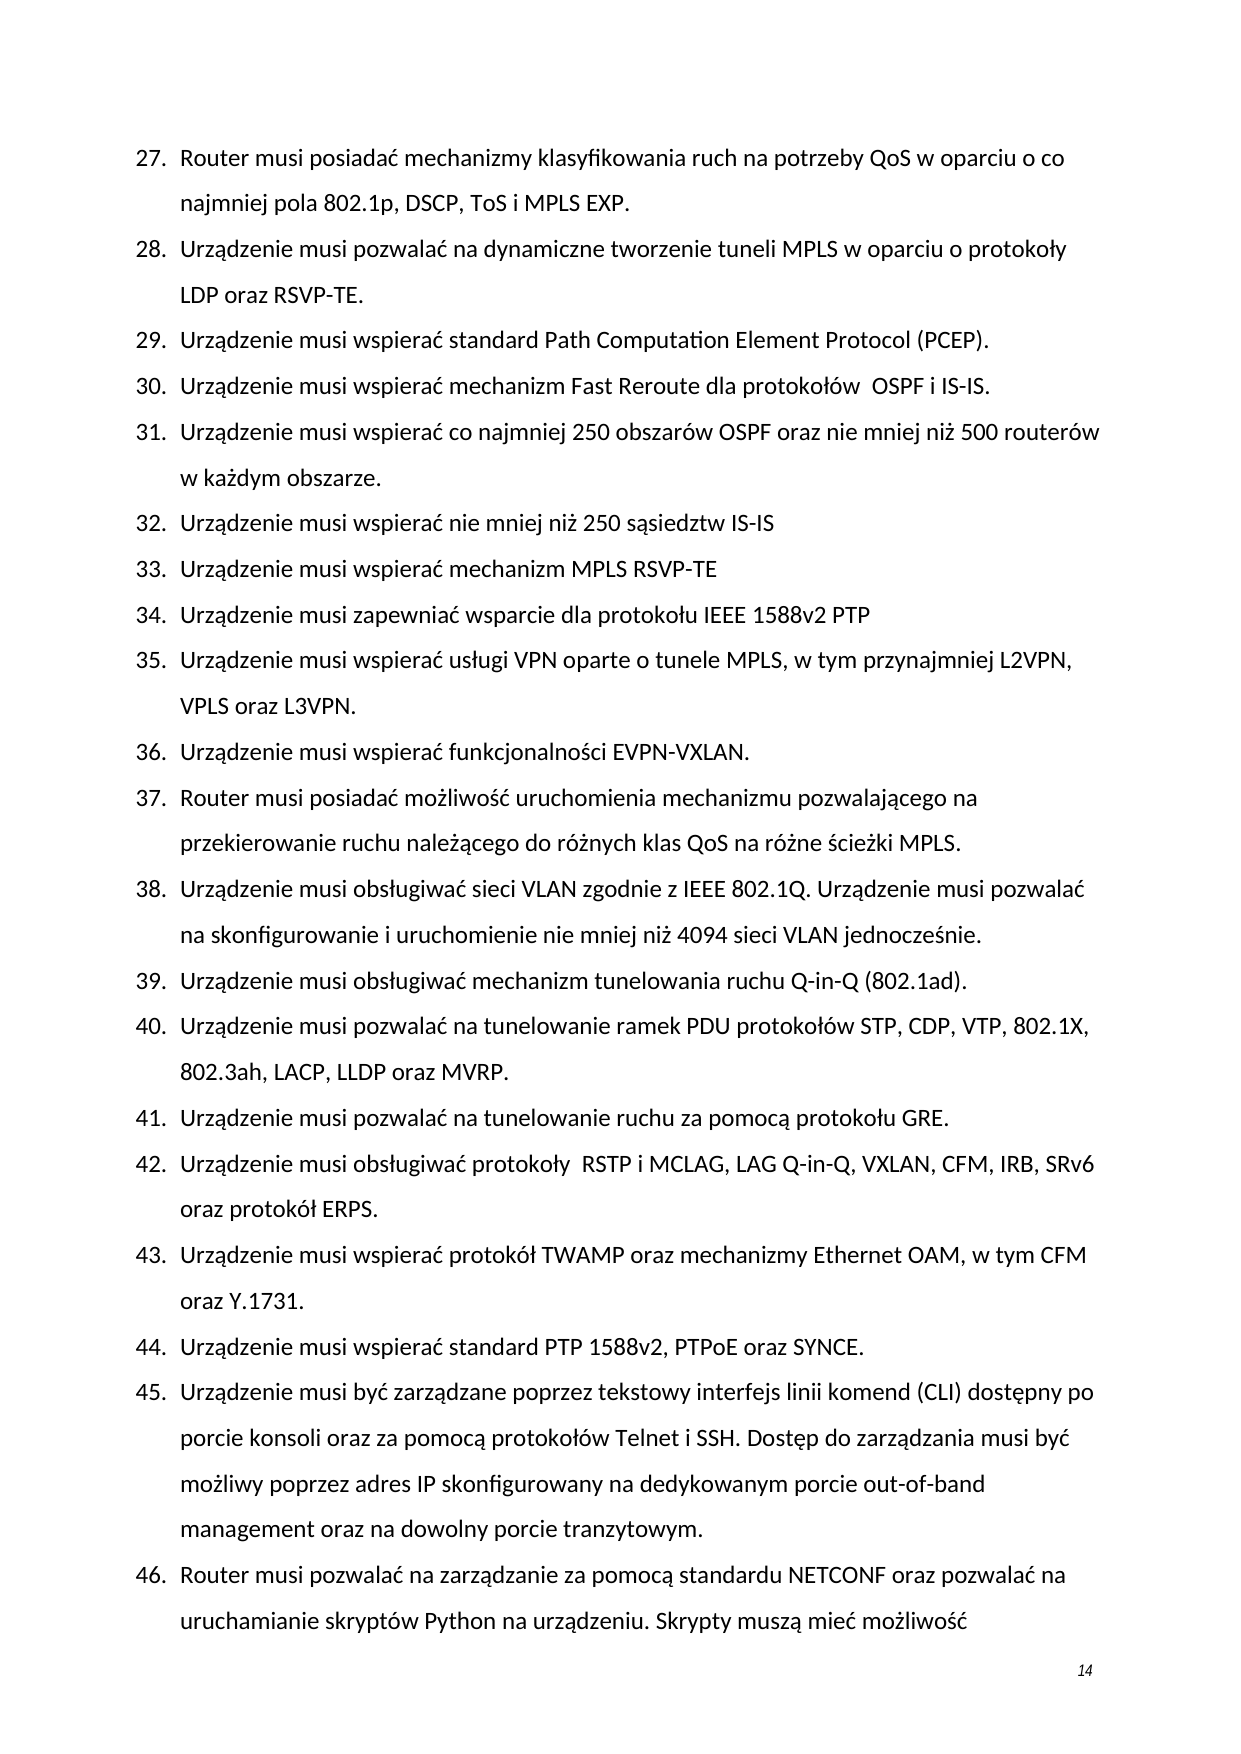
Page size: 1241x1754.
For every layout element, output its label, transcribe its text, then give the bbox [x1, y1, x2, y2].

list Urządzenie musi pozwalać na tunelowanie ruchu za pomocą protokołu GRE. [135, 1102, 1103, 1132]
list Urządzenie musi wspierać standard Path Computation Element Protocol (PCEP). [135, 324, 1103, 355]
list Urządzenie musi wspierać standard PTP 1588v2, PTPoE oraz SYNCE. [135, 1331, 1103, 1361]
list Urządzenie musi wspierać protokół TWAMP oraz mechanizmy Ethernet OAM, w tym CFM oraz Y.1731. [135, 1239, 1103, 1315]
list Urządzenie musi wspierać co najmniej 250 obszarów OSPF oraz nie mniej niż 500 routerów w każdym obszarze. [135, 416, 1103, 492]
list Urządzenie musi wspierać usługi VPN oparte o tunele MPLS, w tym przynajmniej L2VPN, VPLS oraz L3VPN. [135, 645, 1103, 721]
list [135, 1559, 1103, 1636]
list Urządzenie musi wspierać nie mniej niż 250 sąsiedztw IS-IS [135, 507, 1103, 538]
list Router musi posiadać możliwość uruchomienia mechanizmu pozwalającego na przekierowanie ruchu należącego do różnych klas QoS na różne ścieżki MPLS. [135, 782, 1103, 858]
list Urządzenie musi być zarządzane poprzez tekstowy interfejs linii komend (CLI) dostępny po porcie konsoli oraz za pomocą protokołów Telnet i SSH. Dostęp do zarządzania musi być możliwy poprzez adres IP skonfigurowany na dedykowanym porcie out-of-band management oraz na dowolny porcie tranzytowym. [135, 1376, 1103, 1544]
list Urządzenie musi zapewniać wsparcie dla protokołu IEEE 1588v2 PTP [135, 599, 1103, 629]
list Urządzenie musi pozwalać na dynamiczne tworzenie tuneli MPLS w oparciu o protokoły LDP oraz RSVP-TE. [135, 233, 1103, 309]
list Urządzenie musi wspierać mechanizm Fast Reroute dla protokołów OSPF i IS-IS. [135, 370, 1103, 401]
list Urządzenie musi wspierać mechanizm MPLS RSVP-TE [135, 553, 1103, 584]
list Urządzenie musi obsługiwać mechanizm tunelowania ruchu Q-in-Q (802.1ad). [135, 965, 1103, 995]
list Urządzenie musi wspierać funkcjonalności EVPN-VXLAN. [135, 736, 1103, 767]
list Urządzenie musi obsługiwać sieci VLAN zgodnie z IEEE 802.1Q. Urządzenie musi pozwalać na skonfigurowanie i uruchomienie nie mniej niż 4094 sieci VLAN jednocześnie. [135, 873, 1103, 949]
list Urządzenie musi obsługiwać protokoły RSTP i MCLAG, LAG Q-in-Q, VXLAN, CFM, IRB, SRv6 oraz protokół ERPS. [135, 1148, 1103, 1224]
list Urządzenie musi pozwalać na tunelowanie ramek PDU protokołów STP, CDP, VTP, 802.1X, 802.3ah, LACP, LLDP oraz MVRP. [135, 1011, 1103, 1087]
list Router musi posiadać mechanizmy klasyfikowania ruch na potrzeby QoS w oparciu o co najmniej pola 802.1p, DSCP, ToS i MPLS EXP. [135, 142, 1103, 218]
